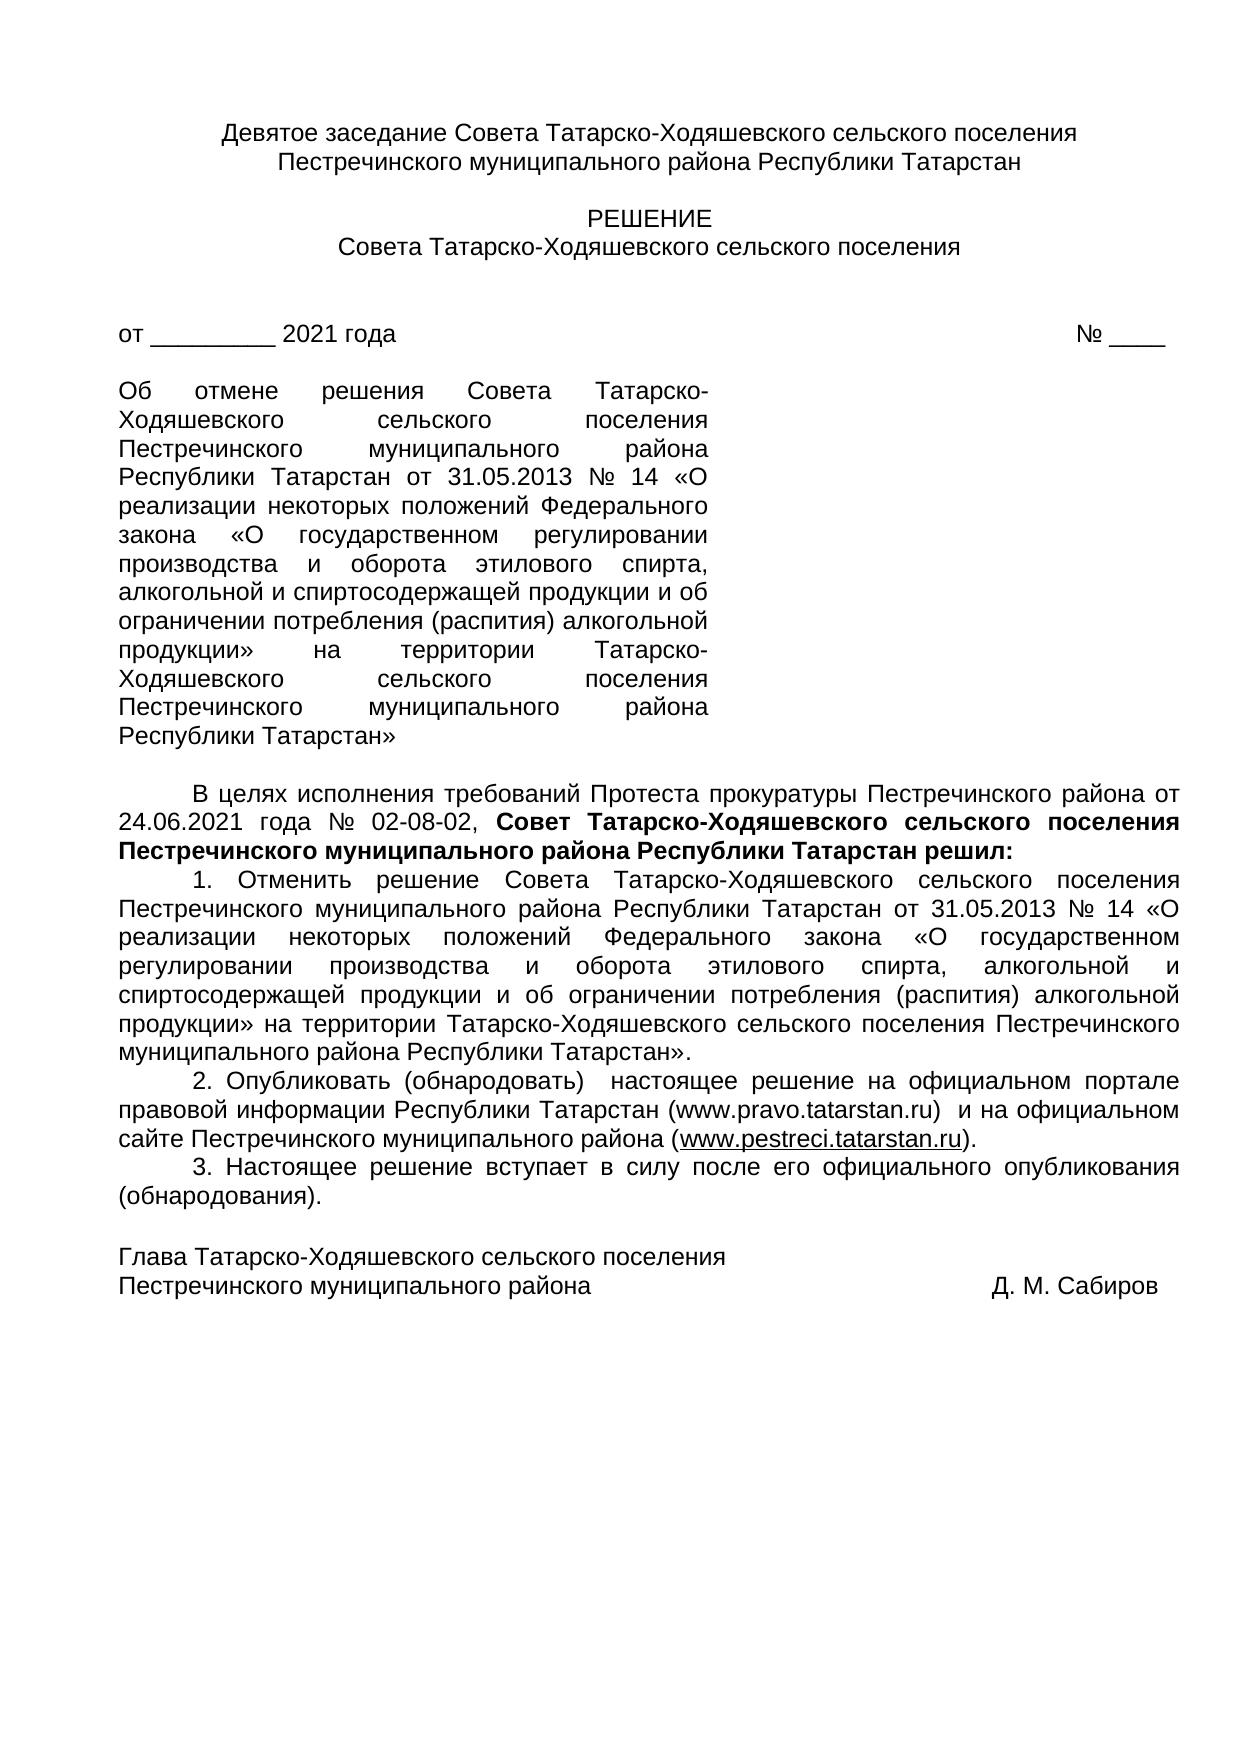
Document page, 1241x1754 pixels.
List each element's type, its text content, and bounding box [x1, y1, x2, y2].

text от _________ 2021 года № ____ [118, 319, 1181, 347]
text В целях исполнения требований Протеста прокуратуры Пестречинского района от 24.06.2021 года № 02-08-02, Совет Татарско-Ходяшевского сельского поселения Пестречинского муниципального района Республики Татарстан решил: [118, 779, 1181, 865]
text Девятое заседание Совета Татарско-Ходяшевского сельского поселения [118, 118, 1181, 147]
text 1. Отменить решение Совета Татарско-Ходяшевского сельского поселения Пестречинского муниципального района Республики Татарстан от 31.05.2013 № 14 «О реализации некоторых положений Федерального закона «О государственном регулировании производства и оборота этилового спирта, алкогольной и спиртосодержащей продукции и об ограничении потребления (распития) алкогольной продукции» на территории Татарско-Ходяшевского сельского поселения Пестречинского муниципального района Республики Татарстан». [118, 865, 1181, 1066]
text Пестречинского муниципального района Д. М. Сабиров [118, 1271, 1181, 1300]
text РЕШЕНИЕ [118, 204, 1181, 232]
text 2. Опубликовать (обнародовать) настоящее решение на официальном портале правовой информации Республики Татарстан (www.pravo.tatarstan.ru) и на официальном сайте Пестречинского муниципального района (www.pestreci.tatarstan.ru). [118, 1066, 1181, 1152]
text Глава Татарско-Ходяшевского сельского поселения [118, 1242, 1181, 1271]
text Пестречинского муниципального района Республики Татарстан [118, 147, 1181, 204]
text 3. Настоящее решение вступает в силу после его официального опубликования (обнародования). [118, 1152, 1181, 1210]
text Об отмене решения Совета Татарско-Ходяшевского сельского поселения Пестречинского муниципального района Республики Татарстан от 31.05.2013 № 14 «О реализации некоторых положений Федерального закона «О государственном регулировании производства и оборота этилового спирта, алкогольной и спиртосодержащей продукции и об ограничении потребления (распития) алкогольной продукции» на территории Татарско-Ходяшевского сельского поселения Пестречинского муниципального района Республики Татарстан» [118, 376, 709, 750]
text Совета Татарско-Ходяшевского сельского поселения [118, 232, 1181, 261]
